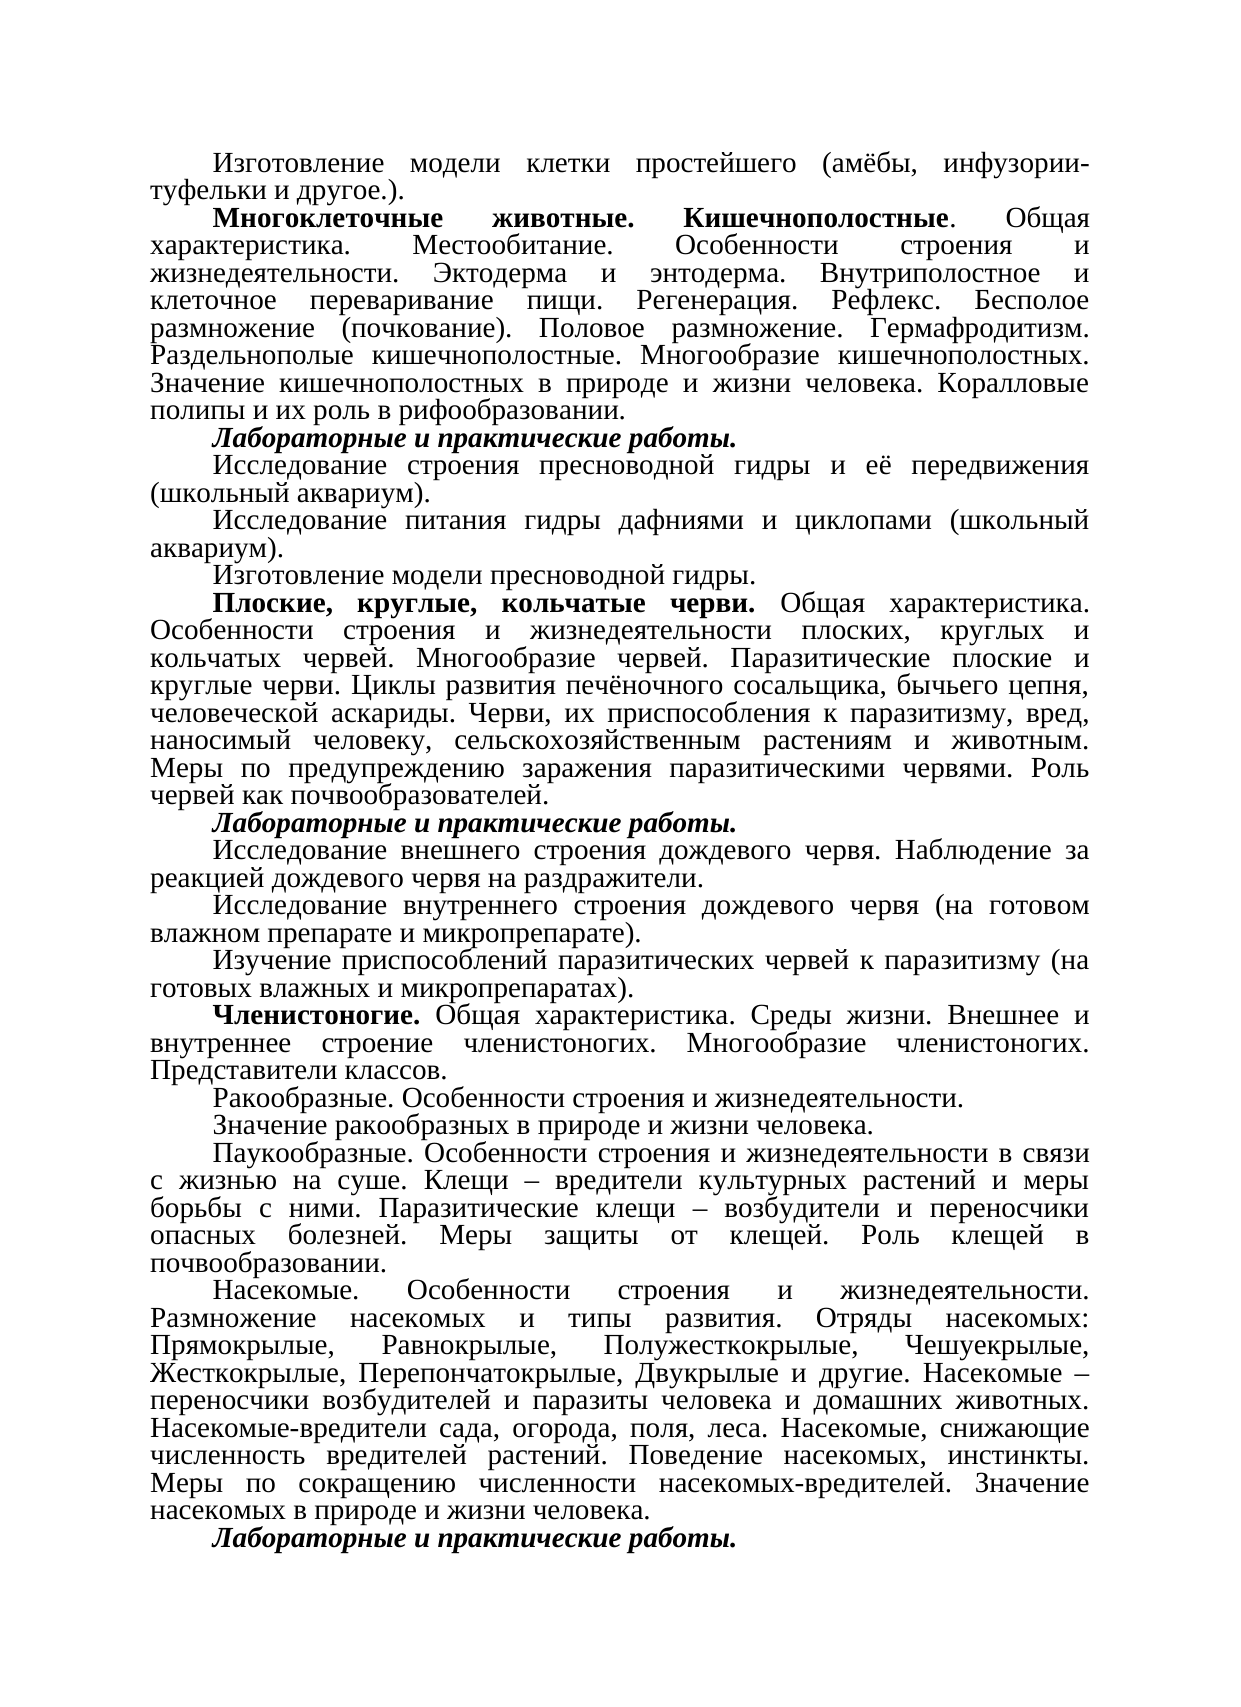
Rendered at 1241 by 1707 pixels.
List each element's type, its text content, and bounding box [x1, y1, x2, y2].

text Лабораторные и практические работы. [150, 810, 1090, 837]
text Исследование внутреннего строения дождевого червя (на готовом влажном препарате и микропрепарате). [150, 892, 1090, 947]
text Ракообразные. Особенности строения и жизнедеятельности. [150, 1085, 1090, 1112]
text Лабораторные и практические работы. [150, 1525, 1090, 1552]
text Исследование строения пресноводной гидры и её передвижения (школьный аквариум). [150, 452, 1090, 507]
text Лабораторные и практические работы. [150, 425, 1090, 452]
text Исследование внешнего строения дождевого червя. Наблюдение за реакцией дождевого червя на раздражители. [150, 837, 1090, 892]
text Исследование питания гидры дафниями и циклопами (школьный аквариум). [150, 507, 1090, 562]
text Плоские, круглые, кольчатые черви. Общая характеристика. Особенности строения и жизнедеятельности плоских, круглых и кольчатых червей. Многообразие червей. Паразитические плоские и круглые черви. Циклы развития печёночного сосальщика, бычьего цепня, человеческой аскариды. Черви, их приспособления к паразитизму, вред, наносимый человеку, сельскохозяйственным растениям и животным. Меры по предупреждению заражения паразитическими червями. Роль червей как почвообразователей. [150, 590, 1090, 810]
text Изучение приспособлений паразитических червей к паразитизму (на готовых влажных и микропрепаратах). [150, 947, 1090, 1002]
text Значение ракообразных в природе и жизни человека. [150, 1112, 1090, 1140]
text Членистоногие. Общая характеристика. Среды жизни. Внешнее и внутреннее строение членистоногих. Многообразие членистоногих. Представители классов. [150, 1002, 1090, 1085]
text Насекомые. Особенности строения и жизнедеятельности. Размножение насекомых и типы развития. Отряды насекомых: Прямокрылые, Равнокрылые, Полужесткокрылые, Чешуекрылые, Жесткокрылые, Перепончатокрылые, Двукрылые и другие. Насекомые – переносчики возбудителей и паразиты человека и домашних животных. Насекомые-вредители сада, огорода, поля, леса. Насекомые, снижающие численность вредителей растений. Поведение насекомых, инстинкты. Меры по сокращению численности насекомых-вредителей. Значение насекомых в природе и жизни человека. [150, 1277, 1090, 1525]
text Многоклеточные животные. Кишечнополостные. Общая характеристика. Местообитание. Особенности строения и жизнедеятельности. Эктодерма и энтодерма. Внутриполостное и клеточное переваривание пищи. Регенерация. Рефлекс. Бесполое размножение (почкование). Половое размножение. Гермафродитизм. Раздельнополые кишечнополостные. Многообразие кишечнополостных. Значение кишечнополостных в природе и жизни человека. Коралловые полипы и их роль в рифообразовании. [150, 205, 1090, 425]
text Паукообразные. Особенности строения и жизнедеятельности в связи с жизнью на суше. Клещи – вредители культурных растений и меры борьбы с ними. Паразитические клещи – возбудители и переносчики опасных болезней. Меры защиты от клещей. Роль клещей в почвообразовании. [150, 1140, 1090, 1277]
text Изготовление модели пресноводной гидры. [150, 562, 1090, 590]
text Изготовление модели клетки простейшего (амёбы, инфузории-туфельки и другое.). [150, 150, 1090, 205]
